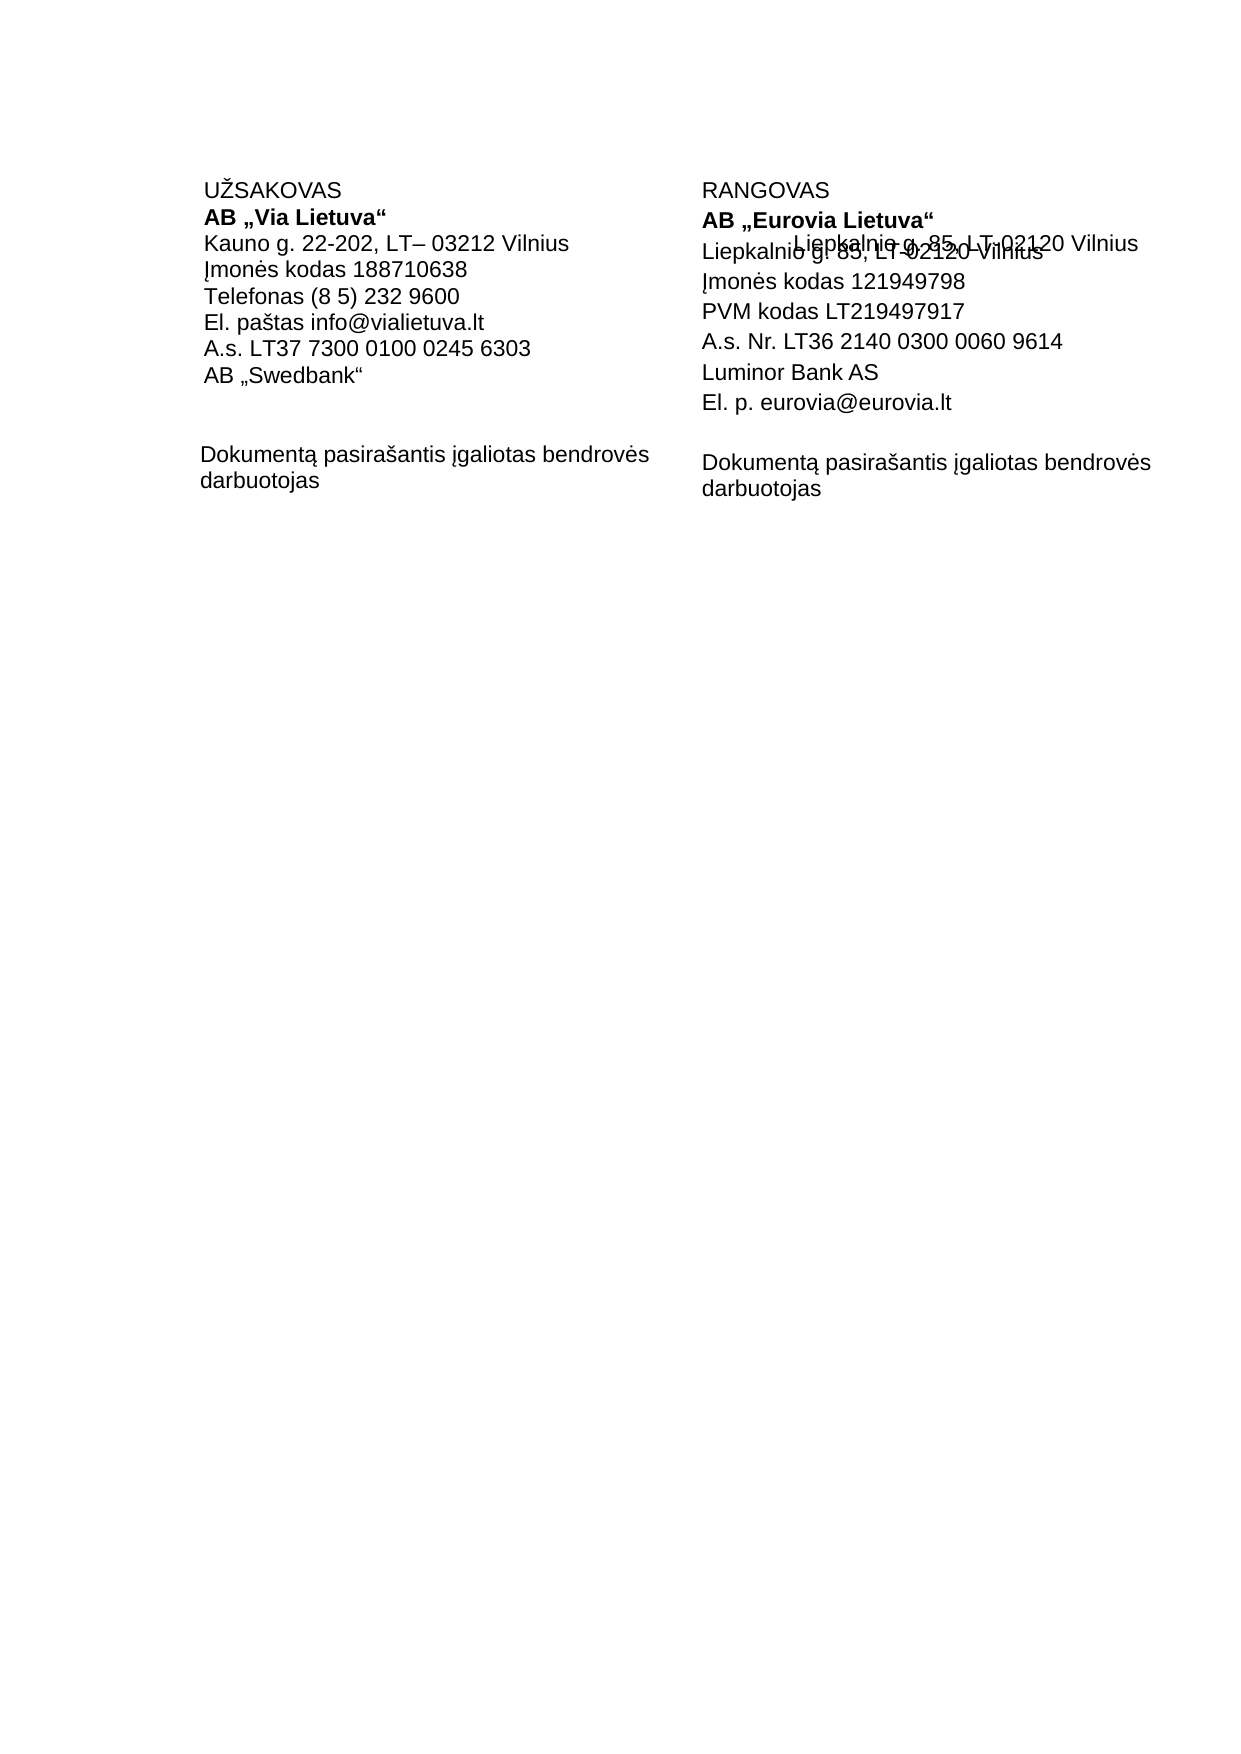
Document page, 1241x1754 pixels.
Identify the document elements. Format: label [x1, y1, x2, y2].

table_header [679, 177, 1181, 502]
table_header [177, 177, 679, 502]
